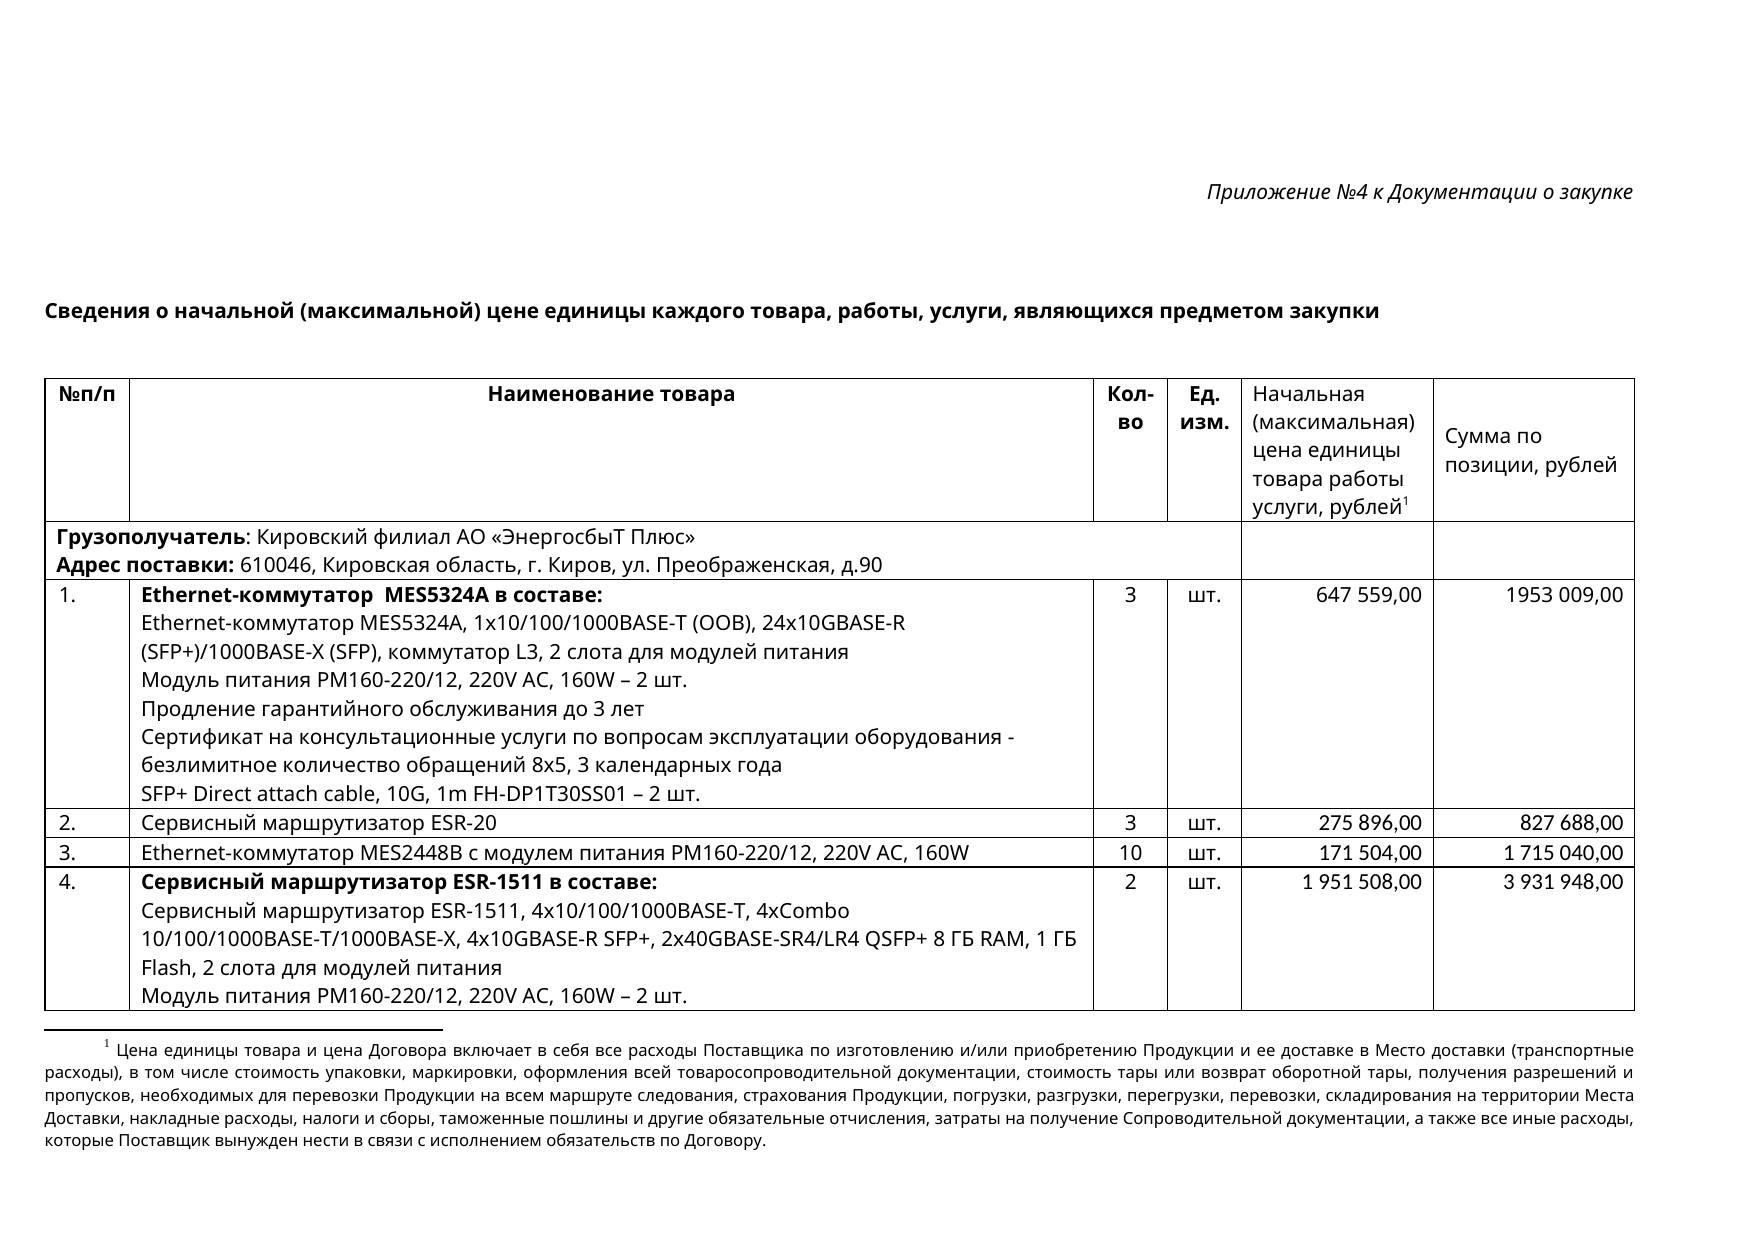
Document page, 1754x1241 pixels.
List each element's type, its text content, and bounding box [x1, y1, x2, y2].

table_cell Сервисный маршрутизатор ESR-20 [130, 809, 1093, 837]
table_cell 3. [46, 838, 129, 866]
table_cell Ethernet-коммутатор MES2448B с модулем питания PM160-220/12, 220V AC, 160W [130, 838, 1093, 866]
table_cell 10 [1094, 838, 1167, 866]
table_cell 3 931 948,00 [1434, 868, 1634, 1009]
table_cell 171 504,00 [1242, 838, 1433, 866]
table_cell 3 [1094, 809, 1167, 837]
list Приложение №4 к Документации о закупке [119, 177, 1636, 206]
table_cell Ethernet-коммутатор MES5324A в составе: Ethernet-коммутатор MES5324A, 1x10/100/1000BASE-T (ООВ), 24x10GBASE-R (SFP+)/1000BASE-X (SFP), коммутатор L3, 2 слота для модулей питания Модуль питания PM160-220/12, 220V AC, 160W – 2 шт. Продление гарантийного обслуживания до 3 лет Сертификат на консультационные услуги по вопросам эксплуатации оборудования - безлимитное количество обращений 8х5, 3 календарных года SFP+ Direct attach cable, 10G, 1m FH-DP1T30SS01 – 2 шт. [130, 580, 1093, 807]
table_cell 827 688,00 [1434, 809, 1634, 837]
table_cell 1. [46, 580, 129, 807]
table_cell шт. [1168, 809, 1241, 837]
table_cell 1 715 040,00 [1434, 838, 1634, 866]
table_cell 2. [46, 809, 129, 837]
table_cell шт. [1168, 868, 1241, 1009]
table_cell 1 951 508,00 [1242, 868, 1433, 1009]
table_header Ед. изм. [1168, 379, 1241, 521]
table_header Начальная (максимальная) цена единицы товара работы услуги, рублей [1242, 379, 1433, 521]
table_cell [1242, 522, 1433, 579]
table_cell 1953 009,00 [1434, 580, 1634, 807]
table_cell 3 [1094, 580, 1167, 807]
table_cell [130, 868, 1093, 1009]
table_cell Грузополучатель: Кировский филиал АО «ЭнергосбыТ Плюс» Адрес поставки: 610046, Кировская область, г. Киров, ул. Преображенская, д.90 [46, 522, 1241, 579]
table_header №п/п [46, 379, 129, 521]
table_cell шт. [1168, 838, 1241, 866]
table_header Сумма по позиции, рублей [1434, 379, 1634, 521]
table_cell [1434, 522, 1634, 579]
table_header Кол-во [1094, 379, 1167, 521]
table_cell 275 896,00 [1242, 809, 1433, 837]
table_cell шт. [1168, 580, 1241, 807]
table_cell 2 [1094, 868, 1167, 1009]
table_cell 4. [46, 868, 129, 1009]
table_header Наименование товара [130, 379, 1093, 521]
text Сведения о начальной (максимальной) цене единицы каждого товара, работы, услуги, являющихся предметом закупки [44, 296, 1636, 324]
table_cell 647 559,00 [1242, 580, 1433, 807]
